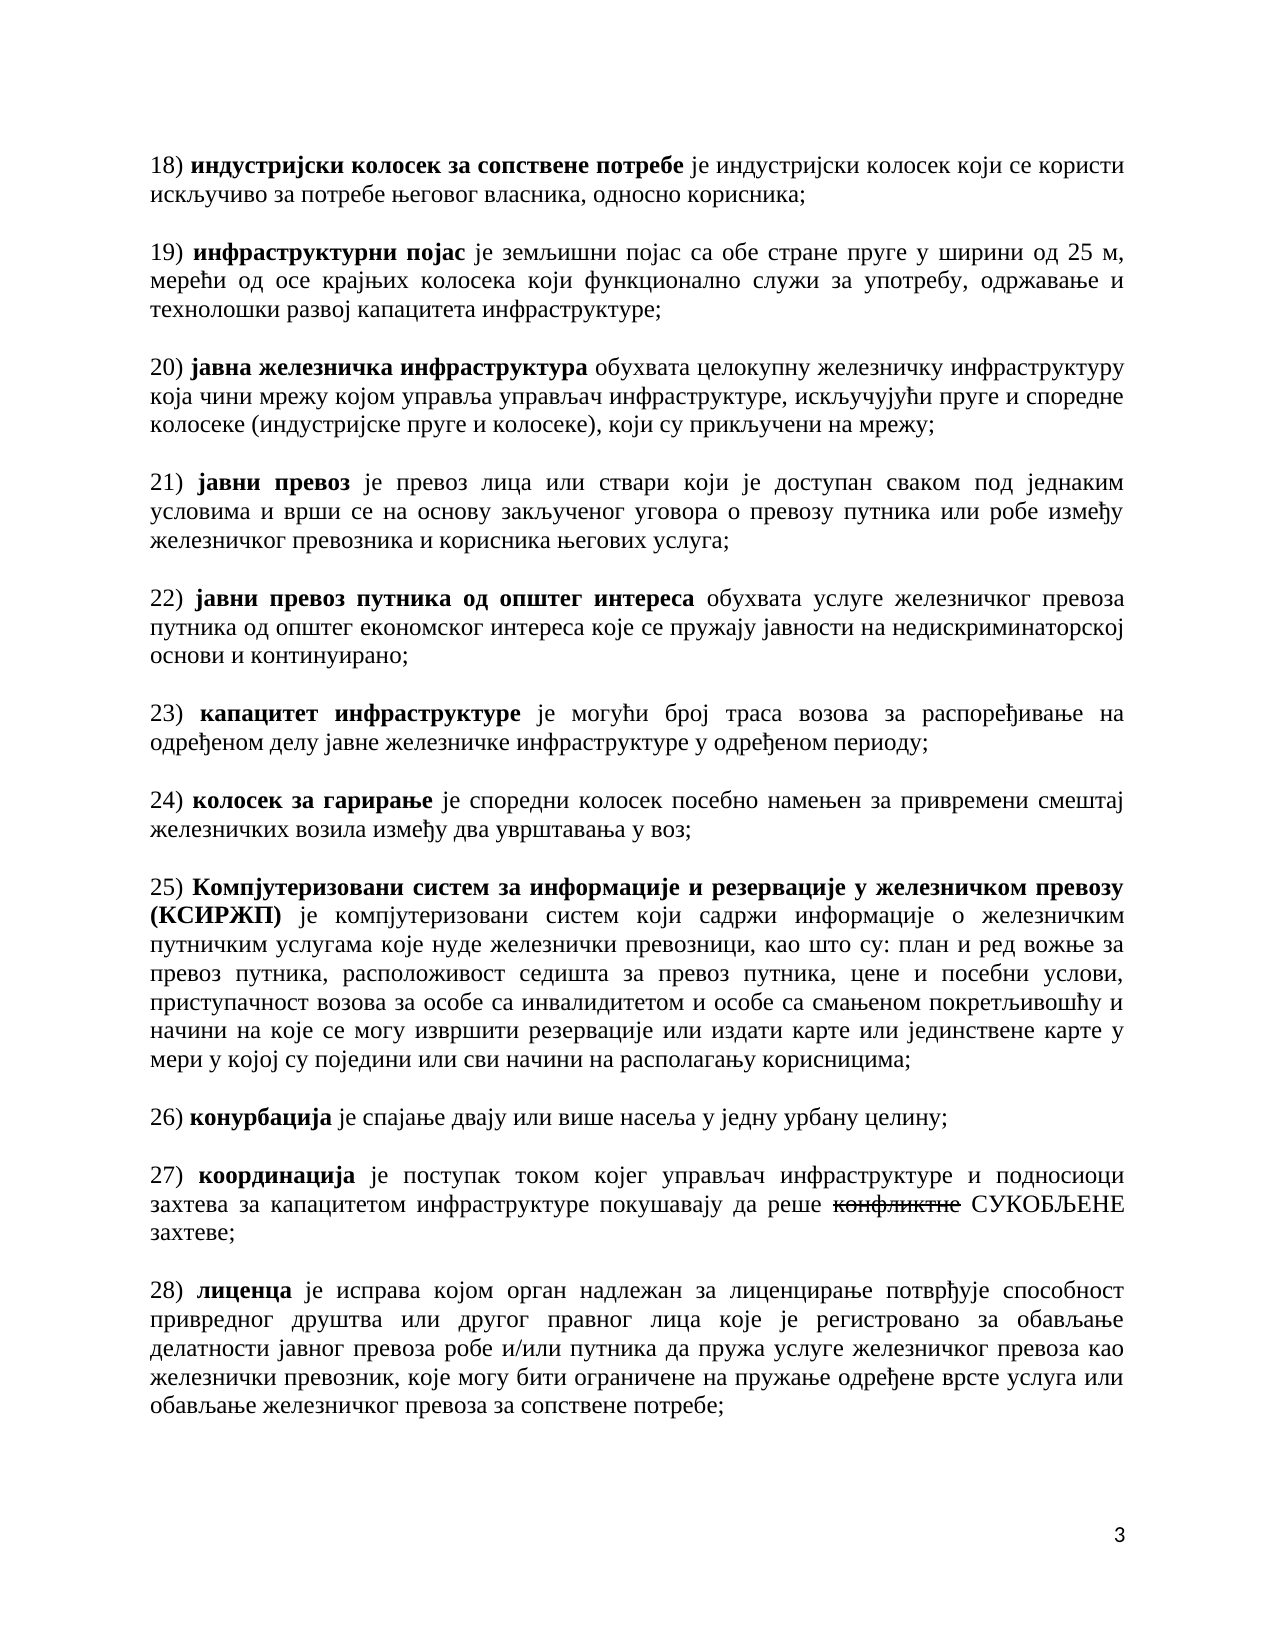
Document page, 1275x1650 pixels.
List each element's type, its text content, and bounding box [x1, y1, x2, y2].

text 27) координација је поступак током којег управљач инфраструктуре и подносиоци захтева за капацитетом инфраструктуре покушавају да реше конфликтне СУКОБЉЕНЕ захтеве; [150, 1160, 1125, 1246]
text 22) јавни превоз путника од општег интереса обухвата услуге железничког превоза путника од општег економског интереса које се пружају јавности на недискриминаторској основи и континуирано; [150, 583, 1125, 669]
text 23) капацитет инфраструктуре је могући број траса возова за распоређивање на одређеном делу јавне железничке инфраструктуре у одређеном периоду; [150, 698, 1125, 756]
text 18) индустријски колосек за сопствене потребе је индустријски колосек који се користи искључиво за потребе његовог власника, односно корисника; [150, 150, 1125, 207]
text 19) инфраструктурни појас је земљишни појас са обе стране пруге у ширини од 25 м, мерећи од осе крајњих колосека који функционално служи за употребу, одржавање и технолошки развој капацитета инфраструктуре; [150, 237, 1125, 323]
text 21) јавни превоз је превоз лица или ствари који је доступан сваком под једнаким условима и врши се на основу закљученог уговора о превозу путника или робе између железничког превозника и корисника његових услуга; [150, 467, 1125, 554]
text 20) јавна железничка инфраструктура обухвата целокупну железничку инфраструктуру која чини мрежу којом управља управљач инфраструктуре, искључујући пруге и споредне колосеке (индустријске пруге и колосеке), који су прикључени на мрежу; [150, 352, 1125, 438]
text 25) Компјутеризовани систем за информације и резервације у железничком превозу (КСИРЖП) је компјутеризовани систем који садржи информације о железничким путничким услугама које нуде железнички превозници, као што су: план и ред вожње за превоз путника, расположивост седишта за превоз путника, цене и посебни услови, приступачност возова за особе са инвалидитетом и особе са смањеном покретљивошћу и начини на које се могу извршити резервације или издати карте или јединствене карте у мери у којој су поједини или сви начини на располагању корисницима; [150, 872, 1125, 1073]
text 24) колосек за гарирање је споредни колосек посебно намењен за привремени смештај железничких возила између два уврштавања у воз; [150, 785, 1125, 842]
text 28) лиценца је исправа којом орган надлежан за лиценцирање потврђује способност привредног друштва или другог правног лица које је регистровано за обављање делатности јавног превоза робе и/или путника да пружа услуге железничког превоза као железнички превозник, које могу бити ограничене на пружање одређене врсте услуга или обављање железничког превоза за сопствене потребе; [150, 1275, 1125, 1419]
text 26) конурбација је спајање двају или више насеља у једну урбану целину; [150, 1102, 1125, 1131]
